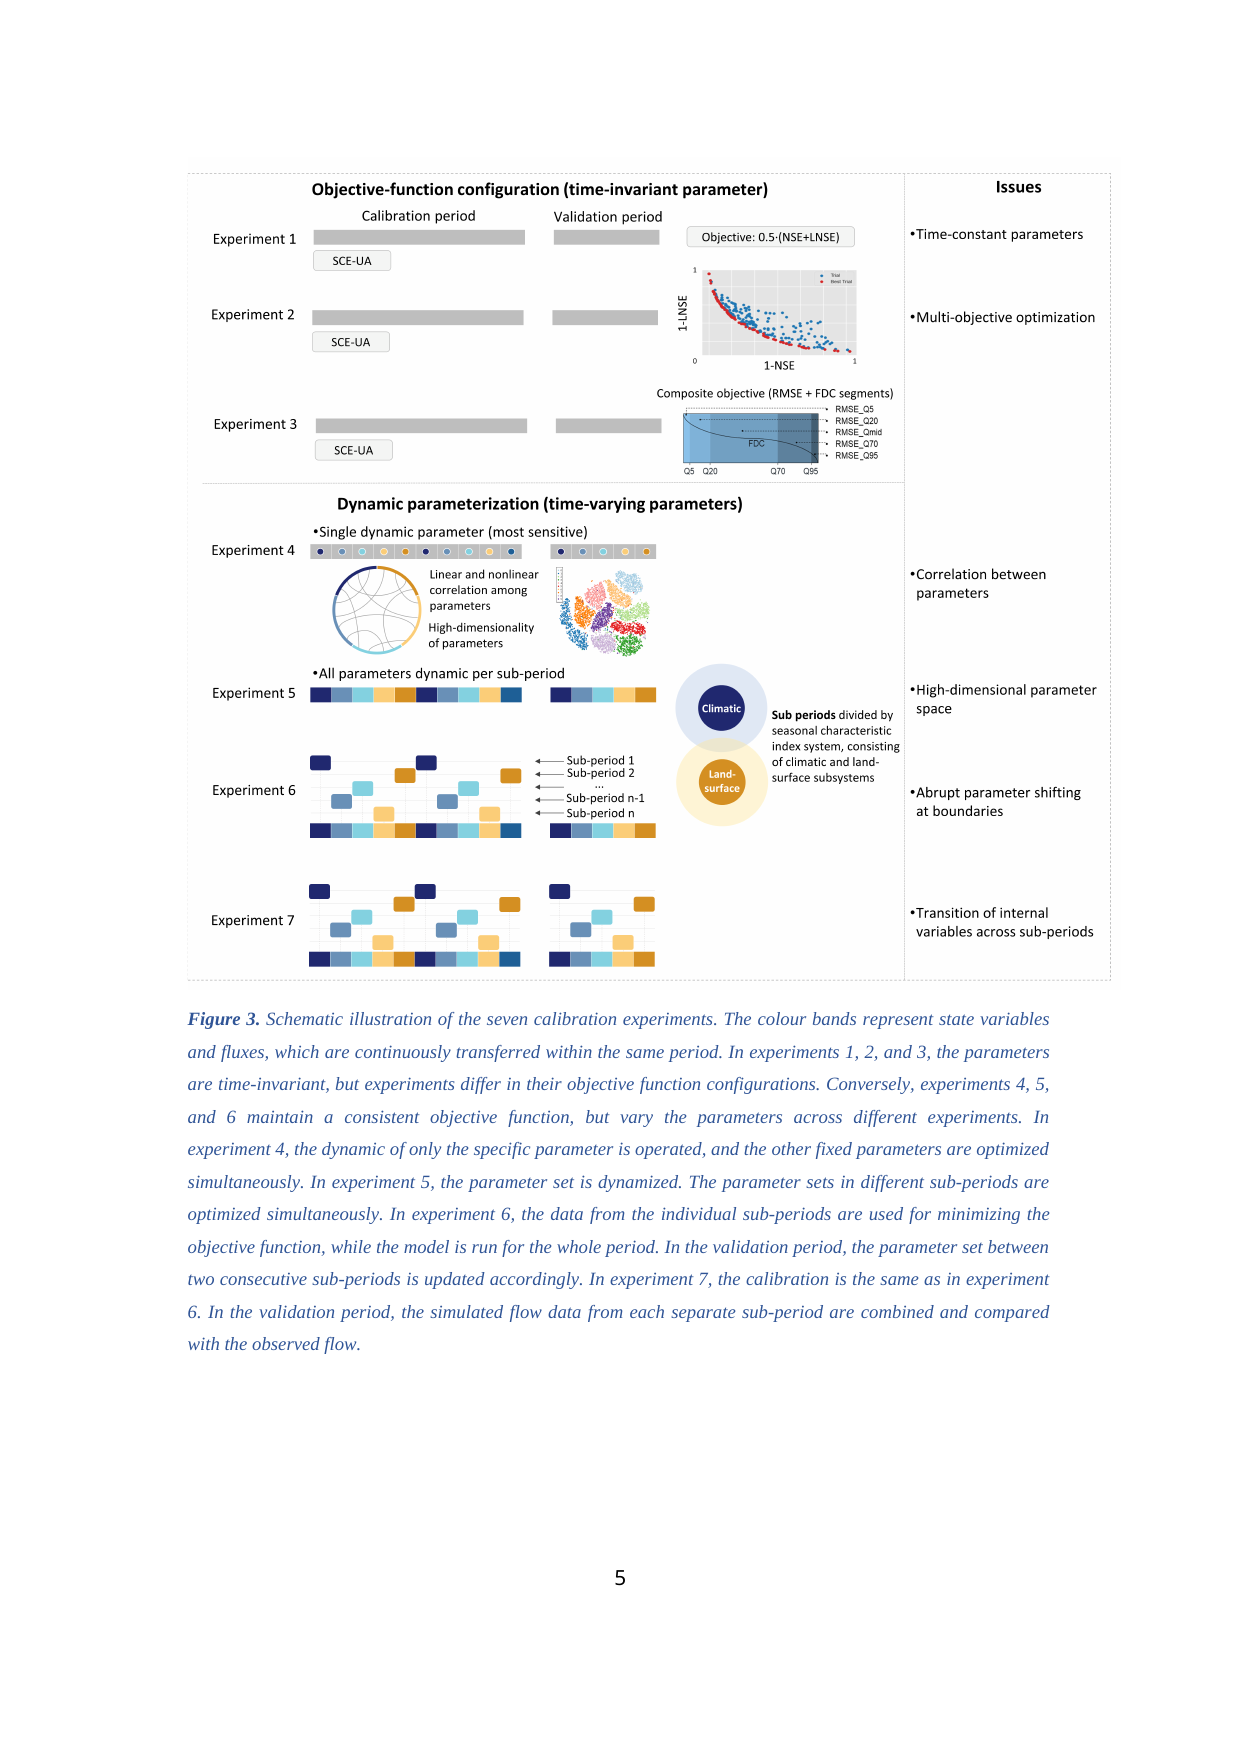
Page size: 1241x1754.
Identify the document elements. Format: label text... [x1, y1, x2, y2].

picture [187, 157, 1122, 990]
text Figure 3. Schematic illustration of the seven calibration experiments. The colour bands represent state variables and fluxes, which are continuously transferred within the same period. In experiments 1, 2, and 3, the parameters are time-invariant, but experiments differ in their objective function configurations. Conversely, experiments 4, 5, and 6 maintain a consistent objective function, but vary the parameters across different experiments. In experiment 4, the dynamic of only the specific parameter is operated, and the other fixed parameters are optimized simultaneously. In experiment 5, the parameter set is dynamized. The parameter sets in different sub-periods are optimized simultaneously. In experiment 6, the data from the individual sub-periods are used for minimizing the objective function, while the model is run for the whole period. In the validation period, the parameter set between two consecutive sub-periods is updated accordingly. In experiment 7, the calibration is the same as in experiment 6. In the validation period, the simulated flow data from each separate sub-period are combined and compared with the observed flow. [187, 1003, 1053, 1360]
